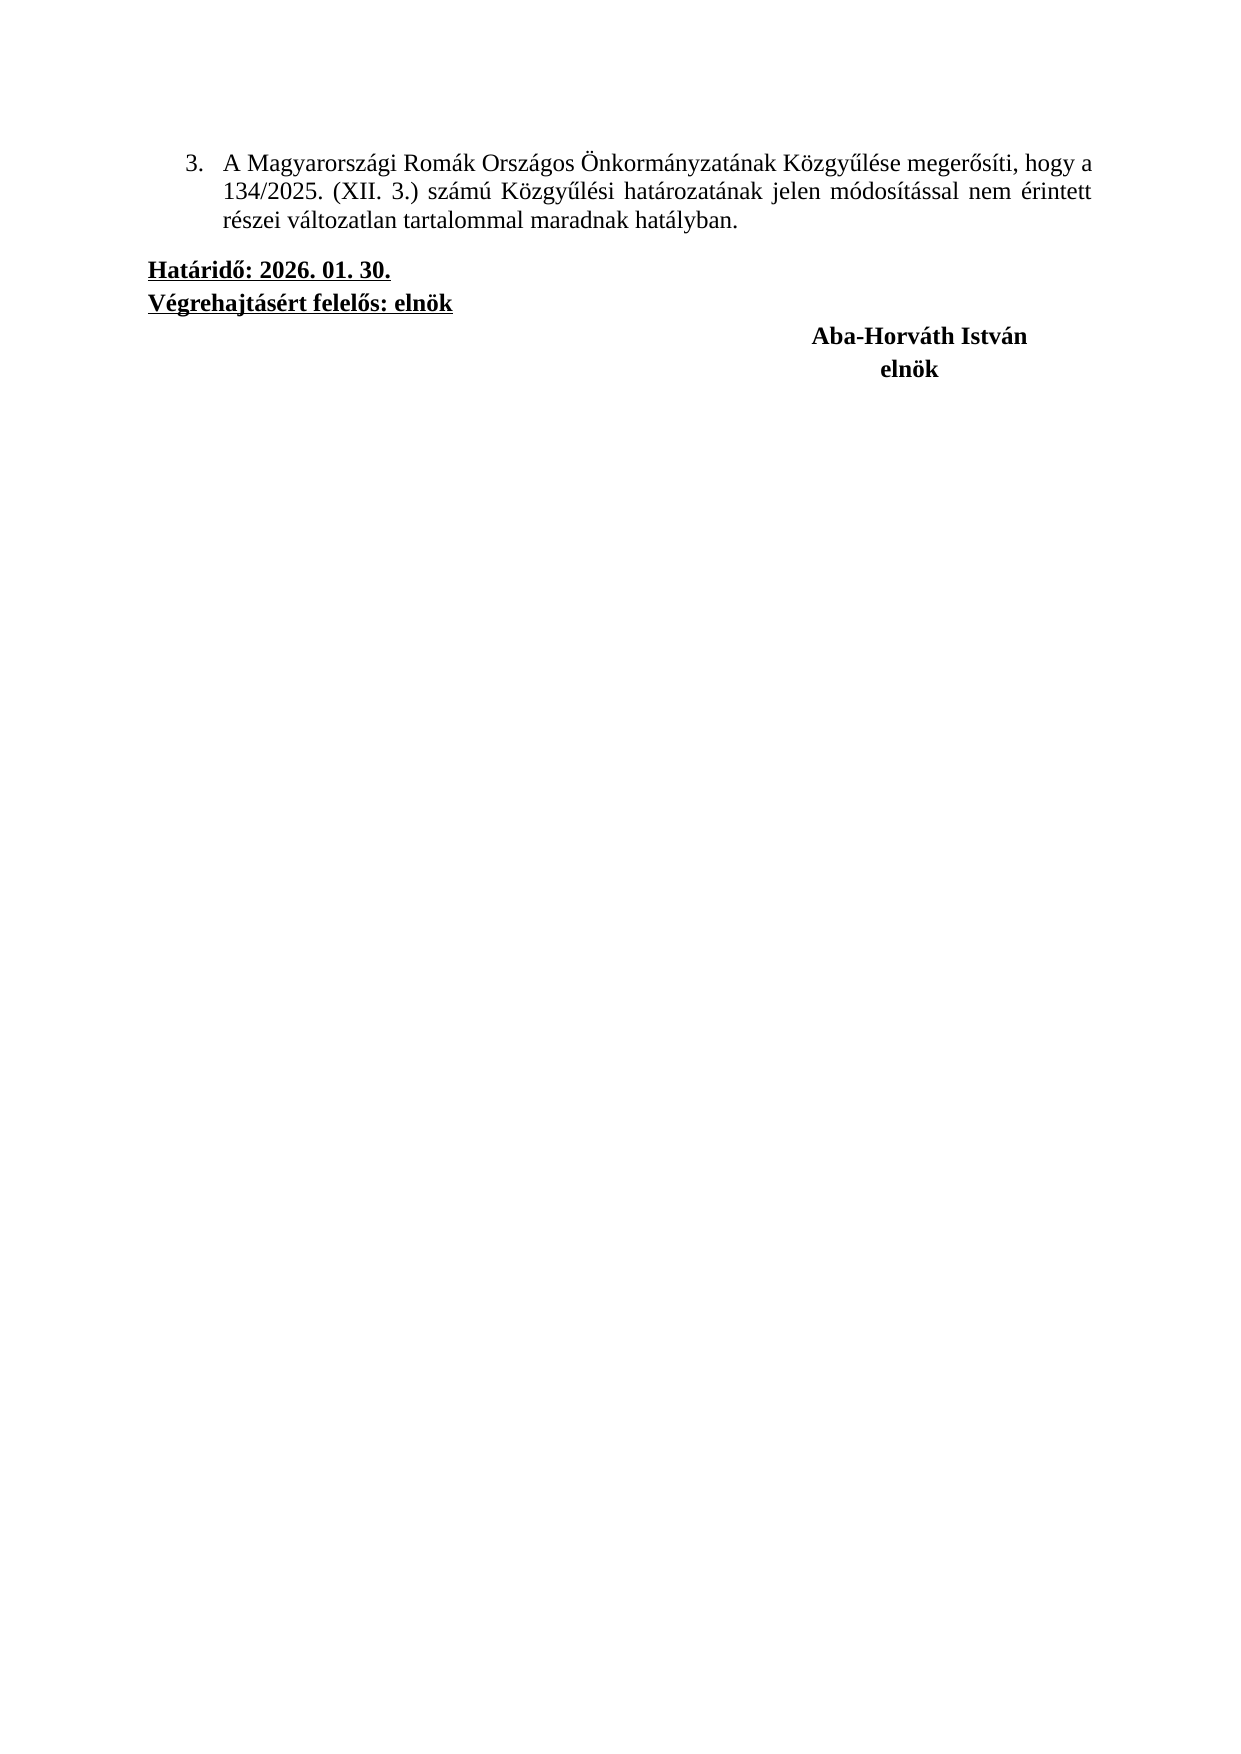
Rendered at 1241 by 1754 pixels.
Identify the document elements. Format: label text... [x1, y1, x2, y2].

text elnök [148, 354, 1093, 382]
text Határidő: 2026. 01. 30. [148, 255, 1093, 283]
list A Magyarországi Romák Országos Önkormányzatának Közgyűlése megerősíti, hogy a 134/2025. (XII. 3.) számú Közgyűlési határozatának jelen módosítással nem érintett részei változatlan tartalommal maradnak hatályban. [185, 148, 1093, 234]
text Aba-Horváth István [738, 321, 1093, 349]
text Végrehajtásért felelős: elnök [148, 288, 1093, 316]
